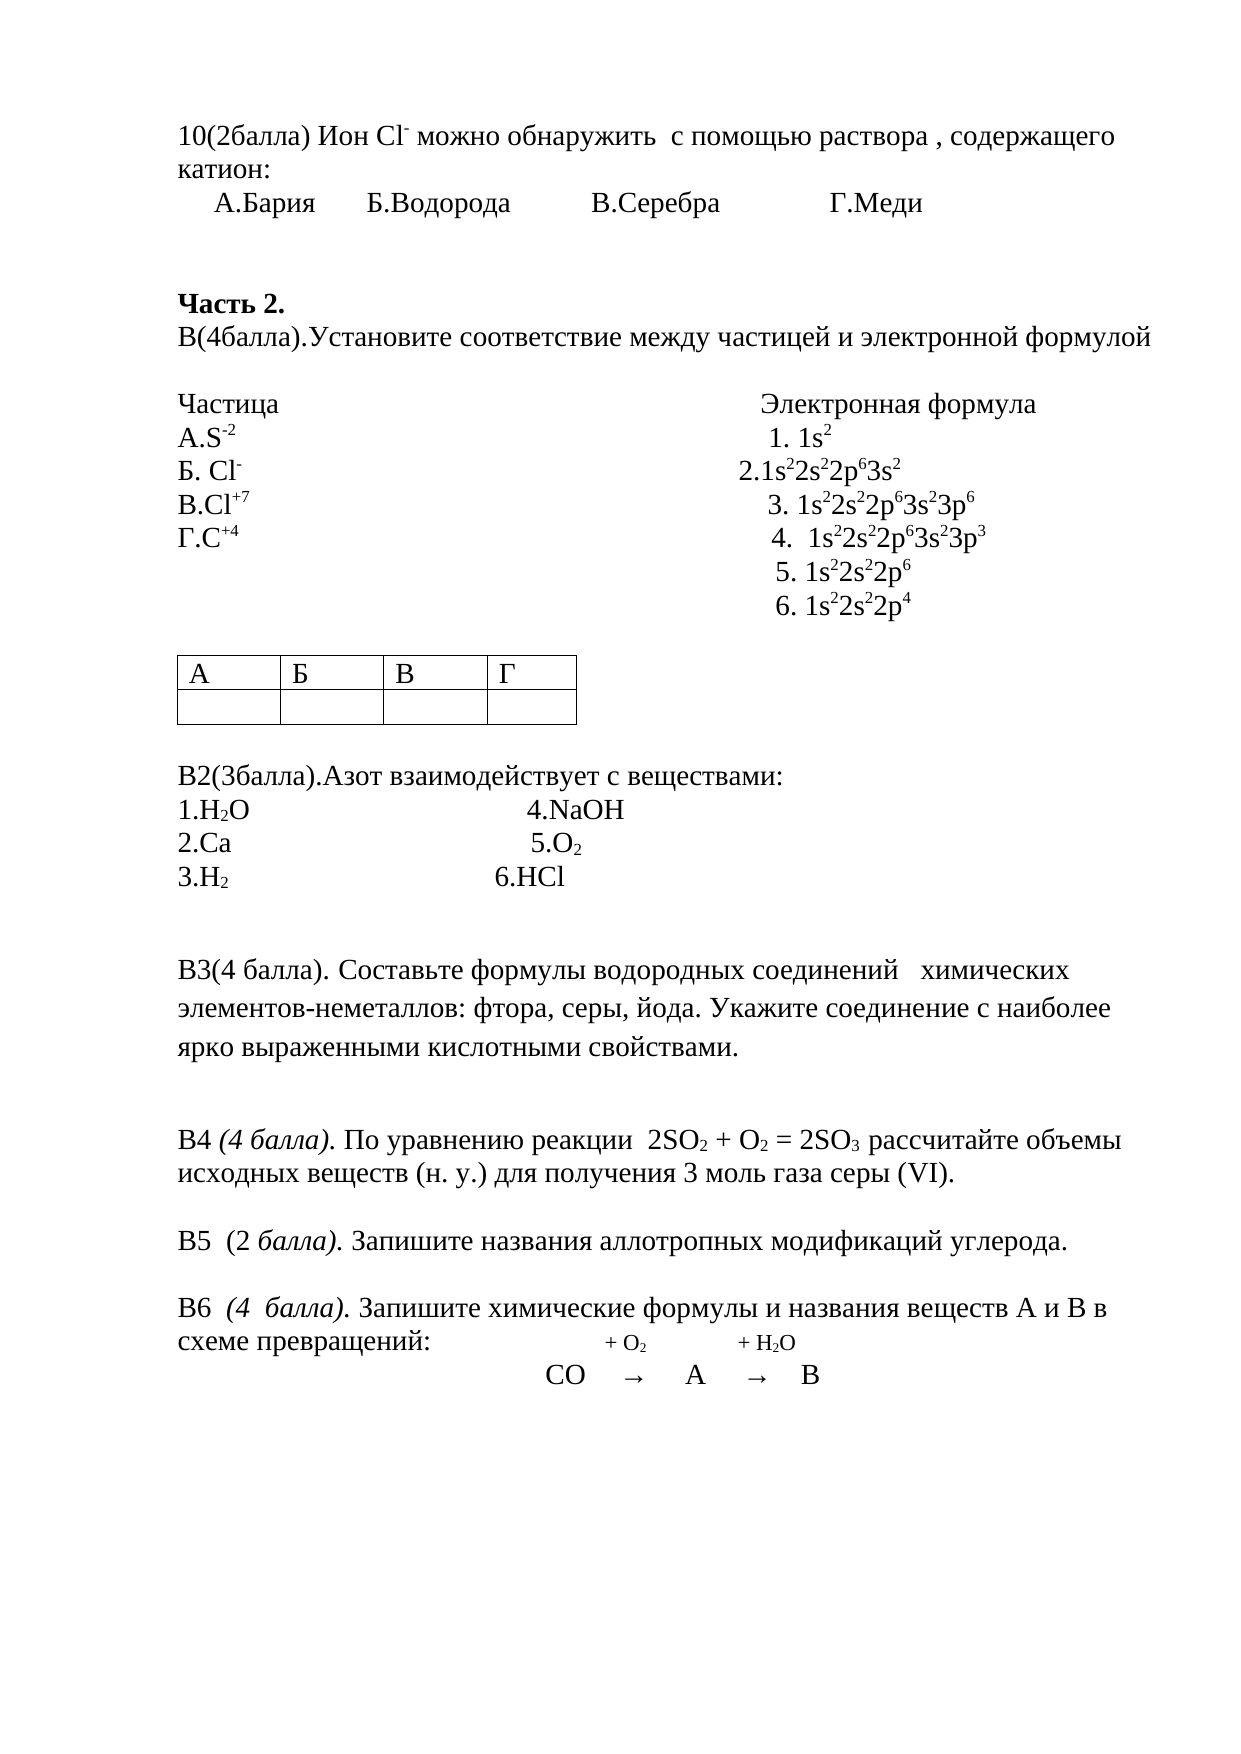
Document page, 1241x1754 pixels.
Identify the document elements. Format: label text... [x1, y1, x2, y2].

table_header В [384, 656, 487, 689]
text В6 (4 балла). Запишите химические формулы и названия веществ А и В в схеме превращений: + O2 + H2O [177, 1290, 1152, 1357]
table_cell [488, 690, 576, 724]
table_cell [178, 690, 280, 724]
table_header Г [488, 656, 576, 689]
text Частица Электронная формула [177, 386, 1152, 420]
text В.Cl+7 3. 1s22s22p63s23p6 [177, 487, 1152, 521]
text Б. Сl- 2.1s22s22p63s2 [177, 453, 1152, 487]
text В3(4 балла). Составьте формулы водородных соединений химических элементов-неметаллов: фтора, серы, йода. Укажите соединение с наиболее ярко выраженными кислотными свойствами. [177, 952, 1152, 1063]
text Часть 2. [177, 286, 1152, 319]
text А.S-2 1. 1s2 [177, 420, 1152, 453]
text 2.Са 5.О2 [177, 826, 1152, 859]
text В(4балла).Установите соответствие между частицей и электронной формулой [177, 319, 1152, 353]
text В2(3балла).Азот взаимодействует с веществами: [177, 758, 1152, 792]
text СO → A → B [398, 1357, 1152, 1390]
text А.Бария Б.Водорода В.Серебра Г.Меди [177, 185, 1152, 219]
text В5 (2 балла). Запишите названия аллотропных модификаций углерода. [177, 1223, 1152, 1256]
table_header Б [281, 656, 383, 689]
text 1.Н2О 4.NaOH [177, 792, 1152, 826]
table_cell [281, 690, 383, 724]
text В4 (4 балла). По уравнению реакции 2SО2 + О2 = 2SО3 рассчитайте объемы исходных веществ (н. у.) для получения 3 моль газа серы (VI). [177, 1122, 1152, 1189]
text 10(2балла) Ион Сl- можно обнаружить с помощью раствора , содержащего катион: [177, 118, 1152, 185]
text 3.Н2 6.HCl [177, 859, 1152, 893]
text 5. 1s22s22p6 [177, 554, 1152, 588]
table_cell [384, 690, 487, 724]
table_header А [178, 656, 280, 689]
text Г.C+4 4. 1s22s22p63s23p3 [177, 521, 1152, 554]
text 6. 1s22s22p4 [177, 588, 1152, 621]
